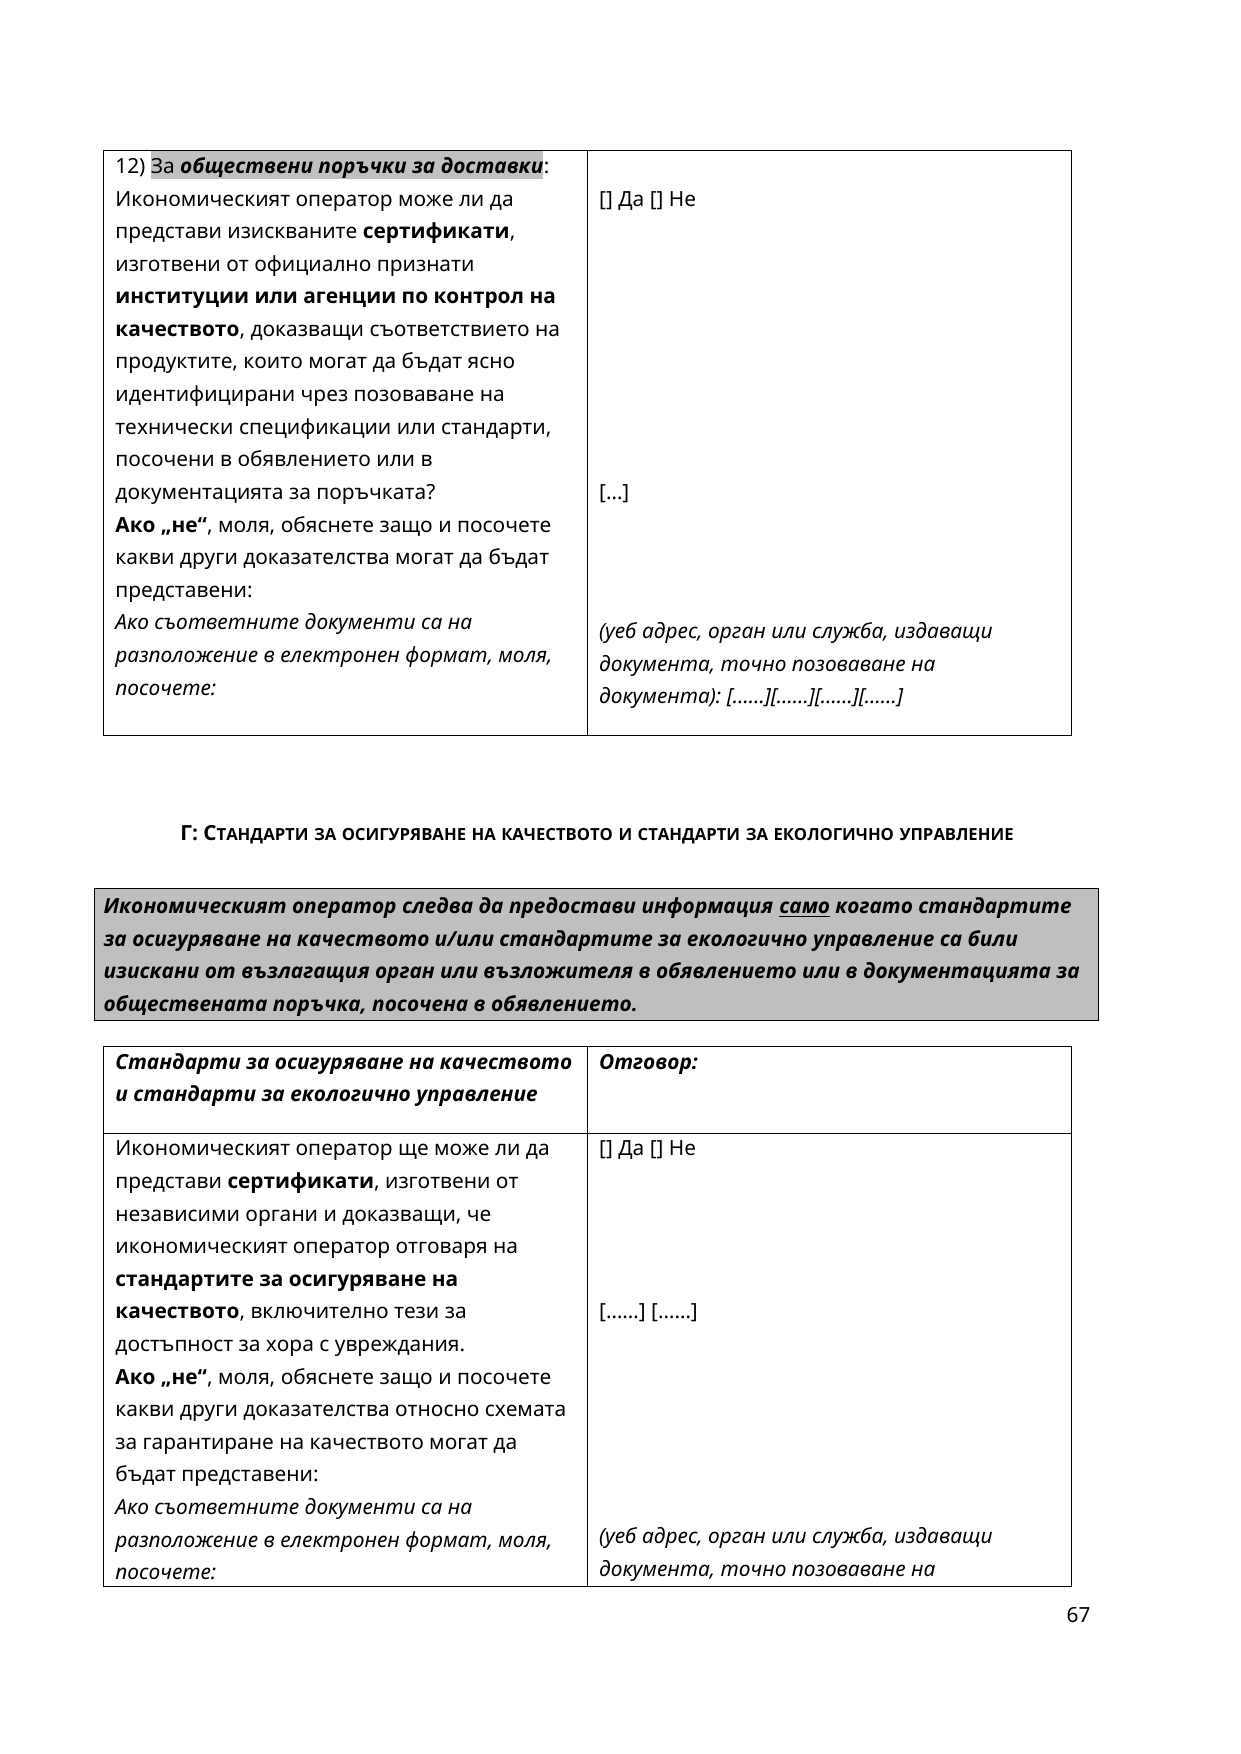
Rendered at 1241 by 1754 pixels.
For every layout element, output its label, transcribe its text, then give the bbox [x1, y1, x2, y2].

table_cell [104, 1134, 587, 1586]
table_cell 12) За обществени поръчки за доставки: Икономическият оператор може ли да представи изискваните сертификати, изготвени от официално признати институции или агенции по контрол на качеството, доказващи съответствието на продуктите, които могат да бъдат ясно идентифицирани чрез позоваване на технически спецификации или стандарти, посочени в обявлението или в документацията за поръчката? Ако „не“, моля, обяснете защо и посочете какви други доказателства могат да бъдат представени: Ако съответните документи са на разположение в електронен формат, моля, посочете: [104, 151, 587, 734]
text Икономическият оператор следва да предостави информация само когато стандартите за осигуряване на качеството и/или стандартите за екологично управление са били изискани от възлагащия орган или възложителя в обявлението или в документацията за обществената поръчка, посочена в обявлението. [95, 889, 1098, 1020]
table_cell [] Да [] Не […] (уеб адрес, орган или служба, издаващи документа, точно позоваване на документа): [……][……][……][……] [588, 151, 1071, 734]
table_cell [588, 1134, 1071, 1586]
table_header Отговор: [588, 1047, 1071, 1132]
text Г: Стандарти за осигуряване на качеството и стандарти за екологично управление [103, 818, 1090, 847]
table_header Стандарти за осигуряване на качеството и стандарти за екологично управление [104, 1047, 587, 1132]
